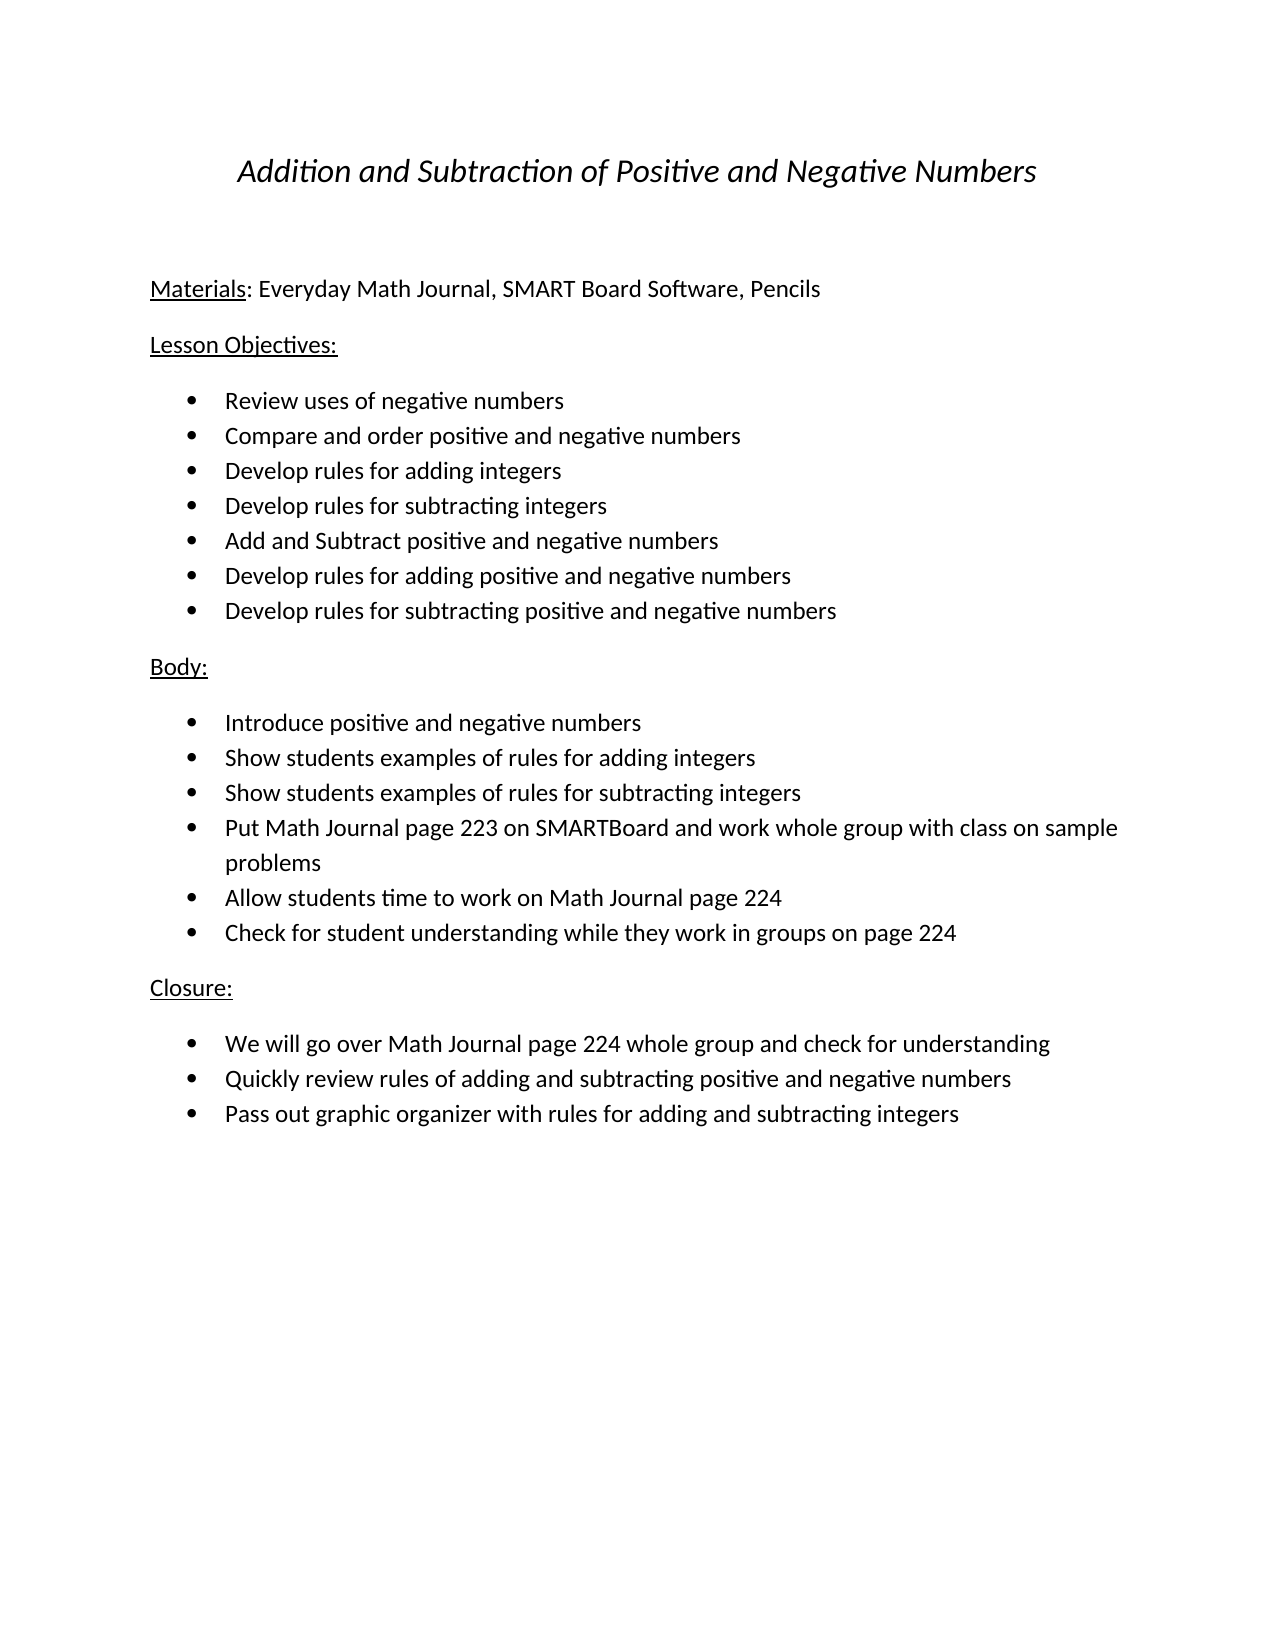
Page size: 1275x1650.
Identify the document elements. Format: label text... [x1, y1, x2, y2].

list Compare and order positive and negative numbers [187, 420, 1125, 451]
list Show students examples of rules for adding integers [187, 742, 1125, 772]
list Quickly review rules of adding and subtracting positive and negative numbers [187, 1063, 1125, 1094]
list Review uses of negative numbers [187, 385, 1125, 416]
list Check for student understanding while they work in groups on page 224 [187, 917, 1125, 947]
text Closure: [150, 973, 1125, 1003]
text Addition and Subtraction of Positive and Negative Numbers [150, 150, 1125, 191]
list Develop rules for subtracting integers [187, 490, 1125, 521]
text Body: [150, 651, 1125, 681]
list Develop rules for adding positive and negative numbers [187, 560, 1125, 591]
list Put Math Journal page 223 on SMARTBoard and work whole group with class on sample problems [187, 812, 1125, 877]
text Materials: Everyday Math Journal, SMART Board Software, Pencils [150, 273, 1125, 304]
list We will go over Math Journal page 224 whole group and check for understanding [187, 1028, 1125, 1059]
list Add and Subtract positive and negative numbers [187, 525, 1125, 556]
list Pass out graphic organizer with rules for adding and subtracting integers [187, 1098, 1125, 1129]
list Show students examples of rules for subtracting integers [187, 777, 1125, 807]
text Lesson Objectives: [150, 329, 1125, 360]
list Develop rules for subtracting positive and negative numbers [187, 595, 1125, 626]
list Introduce positive and negative numbers [187, 707, 1125, 737]
list Allow students time to work on Math Journal page 224 [187, 882, 1125, 912]
list Develop rules for adding integers [187, 455, 1125, 486]
